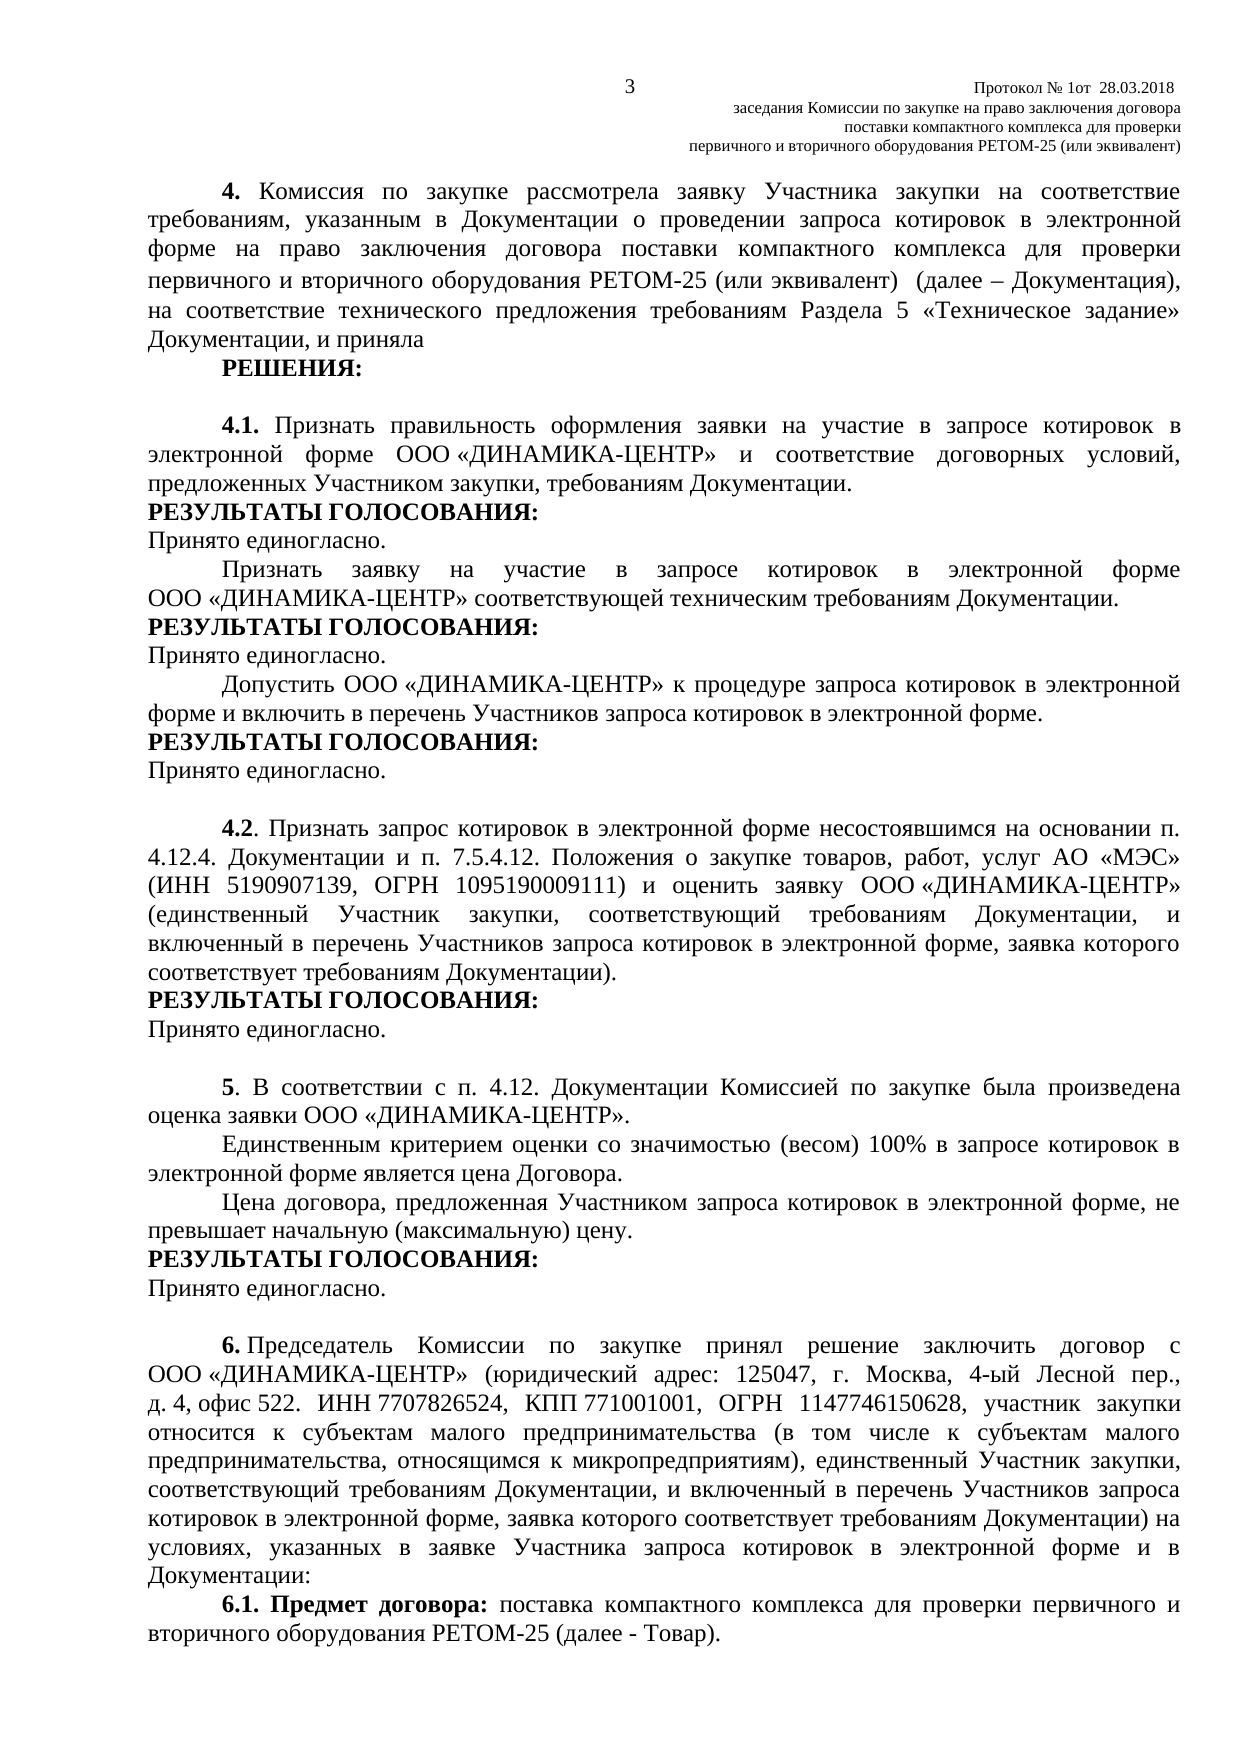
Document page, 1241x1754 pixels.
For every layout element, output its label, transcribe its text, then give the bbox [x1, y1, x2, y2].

text 4.2. Признать запрос котировок в электронной форме несостоявшимся на основании п. 4.12.4. Документации и п. 7.5.4.12. Положения о закупке товаров, работ, услуг АО «МЭС» (ИНН 5190907139, ОГРН 1095190009111) и оценить заявку ООО «ДИНАМИКА-ЦЕНТР» (единственный Участник закупки, соответствующий требованиям Документации, и включенный в перечень Участников запроса котировок в электронной форме, заявка которого соответствует требованиям Документации). [148, 813, 1181, 986]
text Принято единогласно. [148, 1273, 1181, 1302]
subtitle 4.1. Признать правильность оформления заявки на участие в запросе котировок в электронной форме ООО «ДИНАМИКА-ЦЕНТР» и соответствие договорных условий, предложенных Участником закупки, требованиям Документации. [148, 411, 1181, 497]
text 5. В соответствии с п. 4.12. Документации Комиссией по закупке была произведена оценка заявки ООО «ДИНАМИКА-ЦЕНТР». [148, 1072, 1181, 1129]
text Принято единогласно. [148, 756, 1181, 784]
text 6.1. Предмет договора: поставка компактного комплекса для проверки первичного и вторичного оборудования РЕТОМ-25 (далее - Товар). [148, 1589, 1181, 1647]
text Принято единогласно. [148, 526, 1181, 554]
text Признать заявку на участие в запросе котировок в электронной форме ООО «ДИНАМИКА-ЦЕНТР» соответствующей техническим требованиям Документации. [148, 554, 1181, 612]
text 6. Председатель Комиссии по закупке принял решение заключить договор с ООО «ДИНАМИКА-ЦЕНТР» (юридический адрес: 125047, г. Москва, 4-ый Лесной пер., д. 4, офис 522. ИНН 7707826524, КПП 771001001, ОГРН 1147746150628, участник закупки относится к субъектам малого предпринимательства (в том числе к субъектам малого предпринимательства, относящимся к микропредприятиям), единственный Участник закупки, соответствующий требованиям Документации, и включенный в перечень Участников запроса котировок в электронной форме, заявка которого соответствует требованиям Документации) на условиях, указанных в заявке Участника запроса котировок в электронной форме и в Документации: [148, 1331, 1181, 1589]
text Принято единогласно. [148, 641, 1181, 669]
text РЕЗУЛЬТАТЫ ГОЛОСОВАНИЯ: [148, 727, 1181, 756]
text РЕЗУЛЬТАТЫ ГОЛОСОВАНИЯ: [148, 497, 1181, 526]
subtitle 4. Комиссия по закупке рассмотрела заявку Участника закупки на соответствие требованиям, указанным в Документации о проведении запроса котировок в электронной форме на право заключения договора поставки компактного комплекса для проверки первичного и вторичного оборудования РЕТОМ-25 (или эквивалент) (далее – Документация), на соответствие технического предложения требованиям Раздела 5 «Техническое задание» Документации, и приняла [148, 176, 1181, 353]
text Допустить ООО «ДИНАМИКА-ЦЕНТР» к процедуре запроса котировок в электронной форме и включить в перечень Участников запроса котировок в электронной форме. [148, 669, 1181, 727]
text Цена договора, предложенная Участником запроса котировок в электронной форме, не превышает начальную (максимальную) цену. [148, 1187, 1181, 1244]
text РЕЗУЛЬТАТЫ ГОЛОСОВАНИЯ: [148, 612, 1181, 641]
text РЕШЕНИЯ: [148, 353, 1181, 382]
text Принято единогласно. [148, 1014, 1181, 1043]
text РЕЗУЛЬТАТЫ ГОЛОСОВАНИЯ: [148, 986, 1181, 1014]
text Единственным критерием оценки со значимостью (весом) 100% в запросе котировок в электронной форме является цена Договора. [148, 1129, 1181, 1187]
text РЕЗУЛЬТАТЫ ГОЛОСОВАНИЯ: [148, 1244, 1181, 1273]
